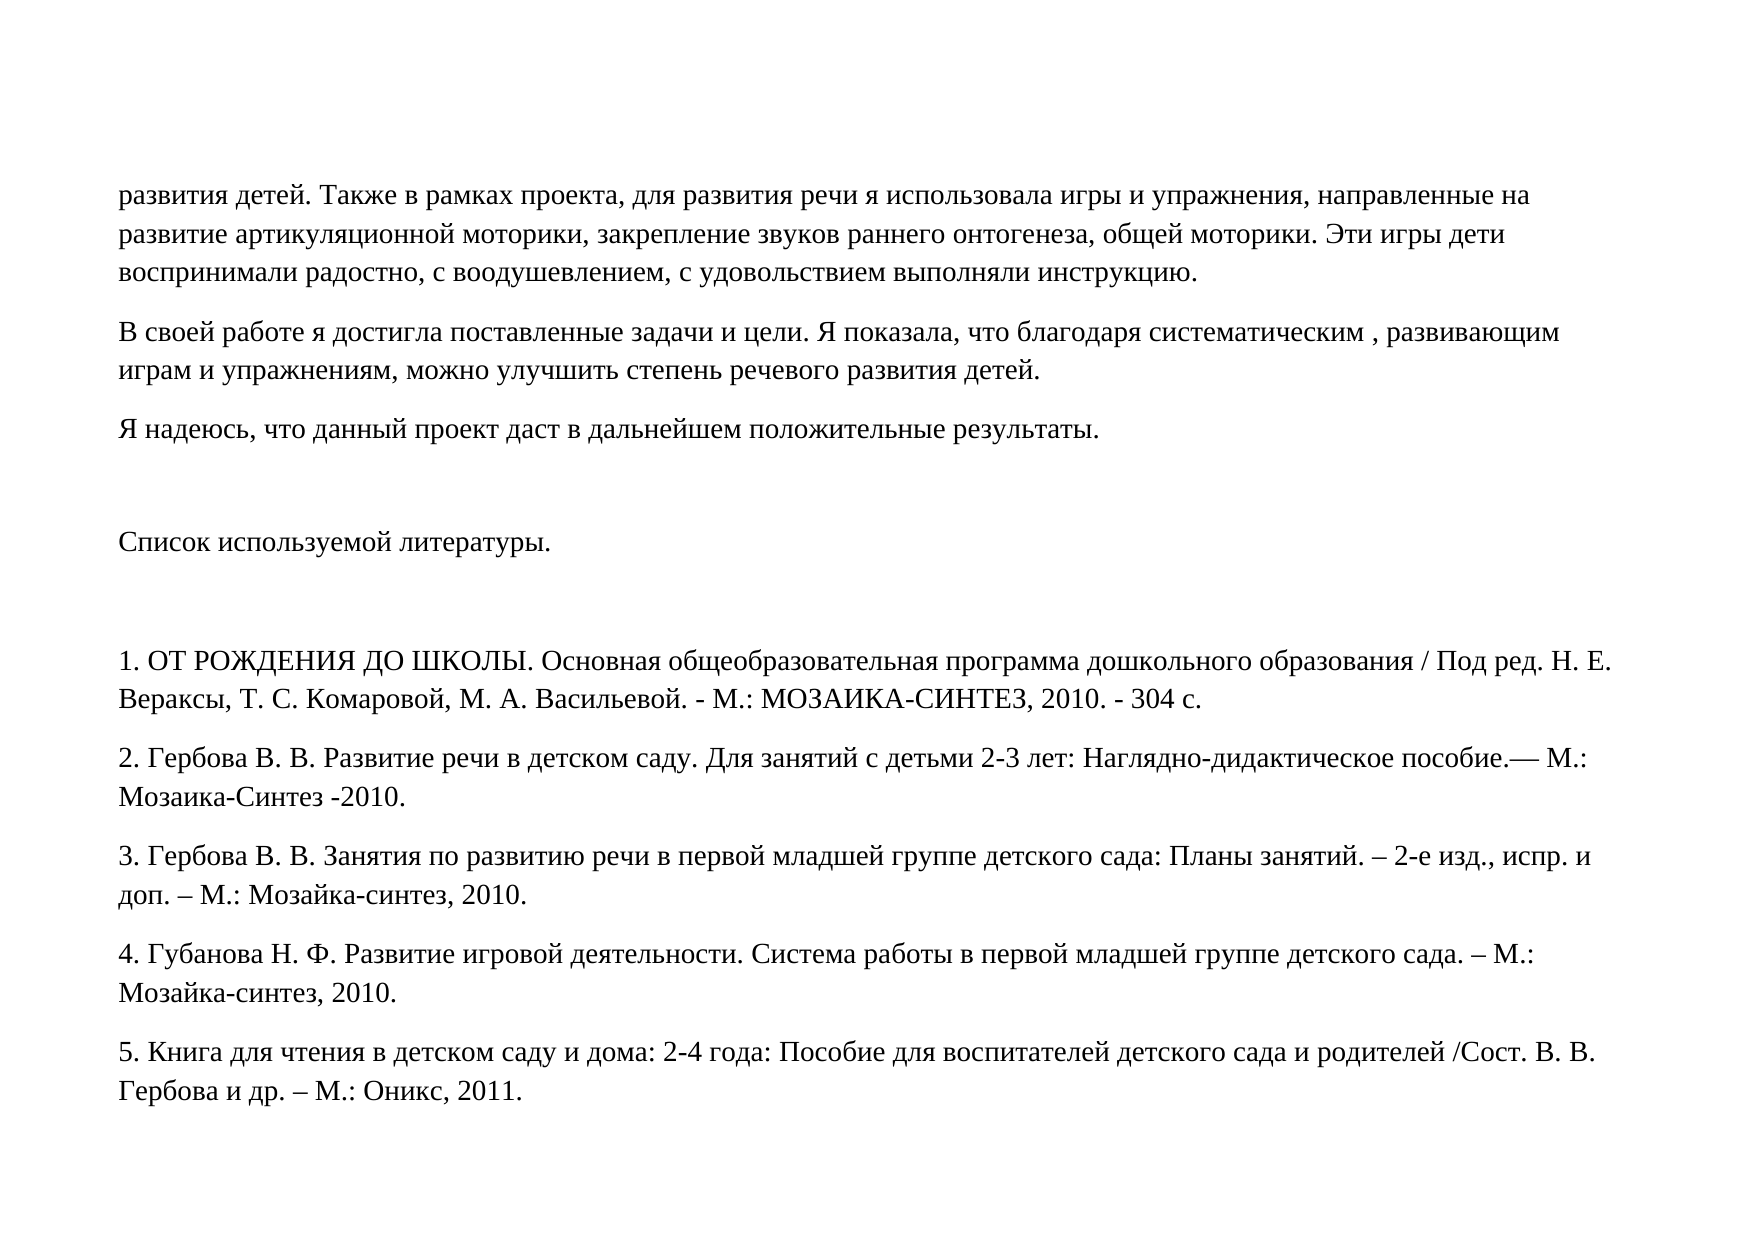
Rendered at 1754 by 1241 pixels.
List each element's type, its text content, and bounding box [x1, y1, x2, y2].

text 4. Губанова Н. Ф. Развитие игровой деятельности. Система работы в первой младшей группе детского сада. – М.: Мозайка-синтез, 2010. [118, 936, 1636, 1008]
text Я надеюсь, что данный проект даст в дальнейшем положительные результаты. [118, 412, 1636, 445]
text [118, 177, 1636, 288]
text 5. Книга для чтения в детском саду и дома: 2-4 года: Пособие для воспитателей детского сада и родителей /Сост. В. В. Гербова и др. – М.: Оникс, 2011. [118, 1034, 1636, 1106]
text 1. ОТ РОЖДЕНИЯ ДО ШКОЛЫ. Основная общеобразовательная программа дошкольного образования / Под ред. Н. Е. Вераксы, Т. С. Комаровой, М. А. Васильевой. - М.: МОЗАИКА-СИНТЕЗ, 2010. - 304 с. [118, 643, 1636, 715]
text Список используемой литературы. [118, 524, 1636, 557]
text 3. Гербова В. В. Занятия по развитию речи в первой младшей группе детского сада: Планы занятий. – 2-е изд., испр. и доп. – М.: Мозайка-синтез, 2010. [118, 838, 1636, 911]
text В своей работе я достигла поставленные задачи и цели. Я показала, что благодаря систематическим , развивающим играм и упражнениям, можно улучшить степень речевого развития детей. [118, 314, 1636, 386]
text 2. Гербова В. В. Развитие речи в детском саду. Для занятий с детьми 2-3 лет: Наглядно-дидактическое пособие.— М.: Мозаика-Синтез -2010. [118, 741, 1636, 813]
